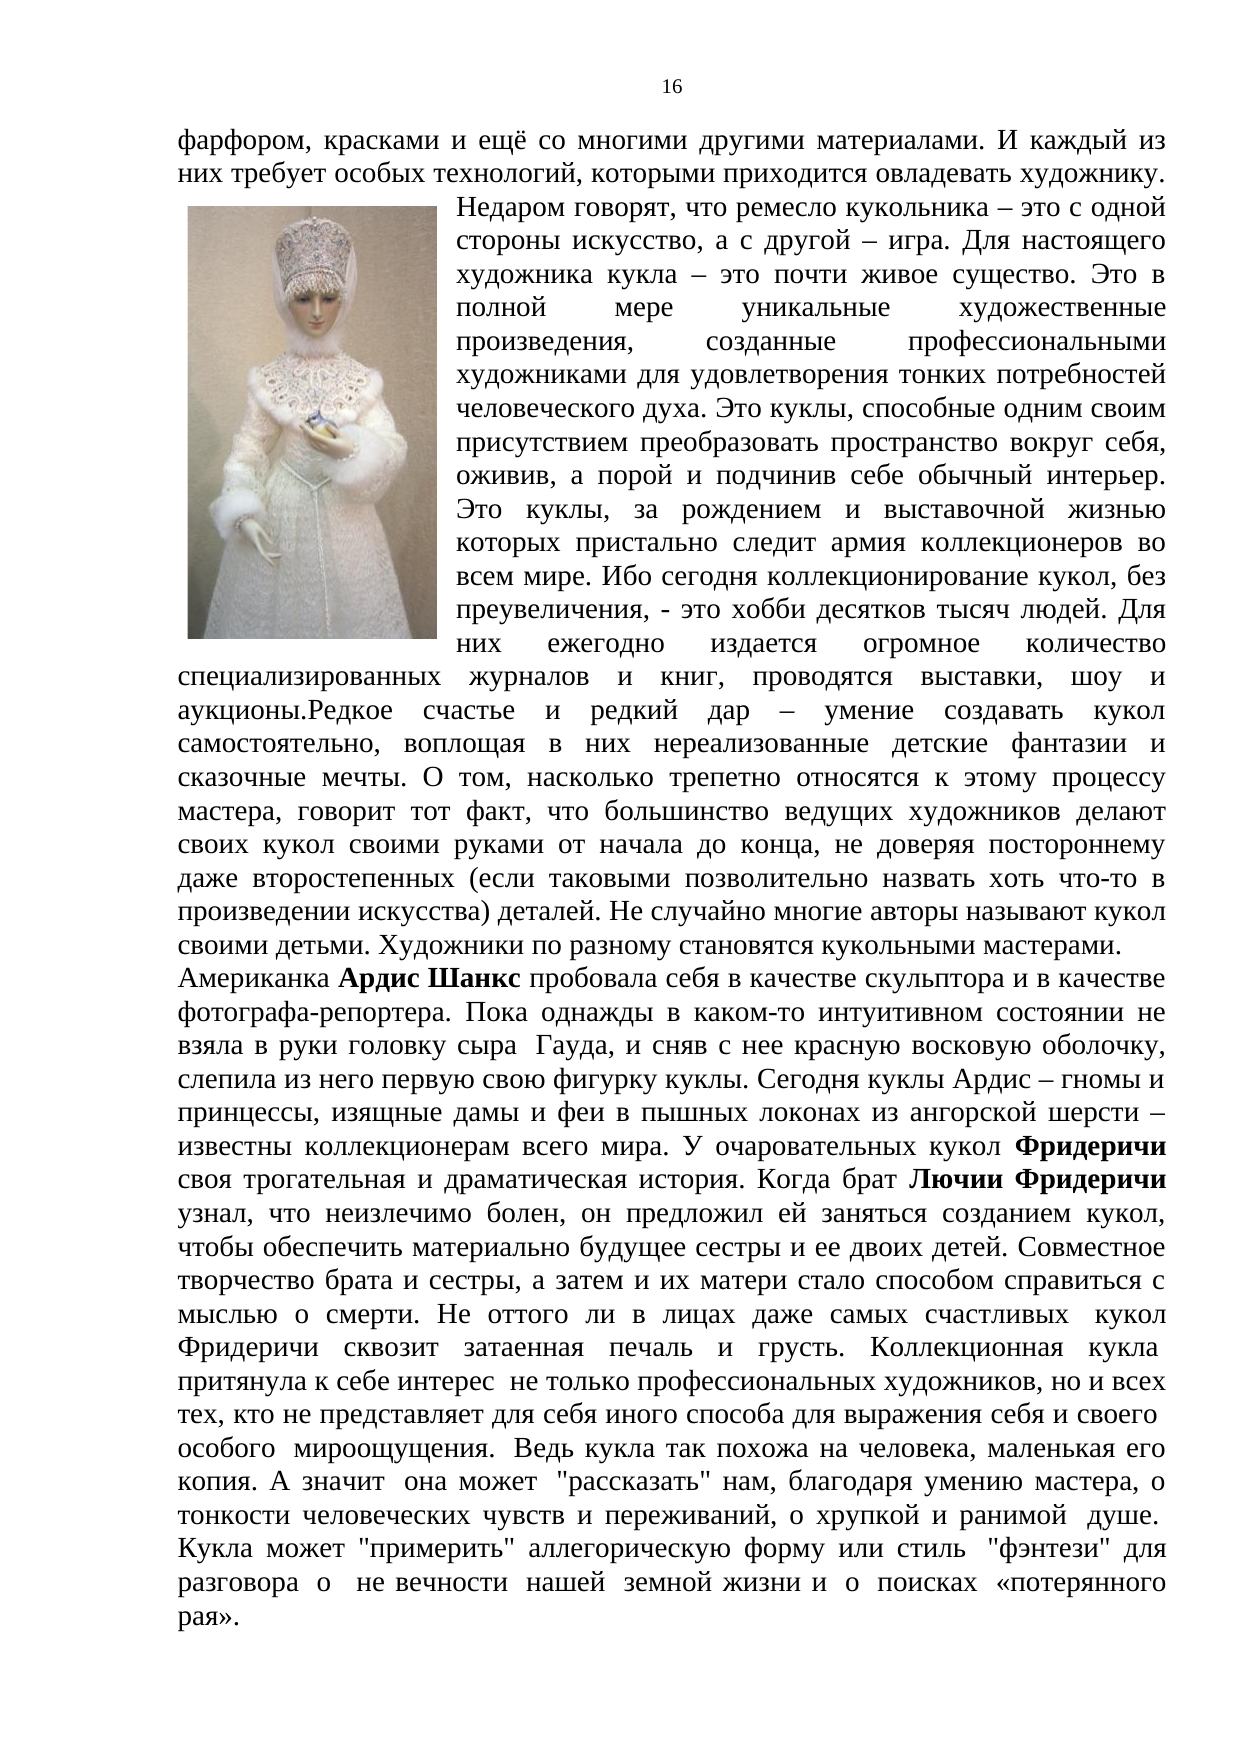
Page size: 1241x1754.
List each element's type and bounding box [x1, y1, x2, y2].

picture [187, 206, 437, 639]
text [177, 122, 1167, 1631]
